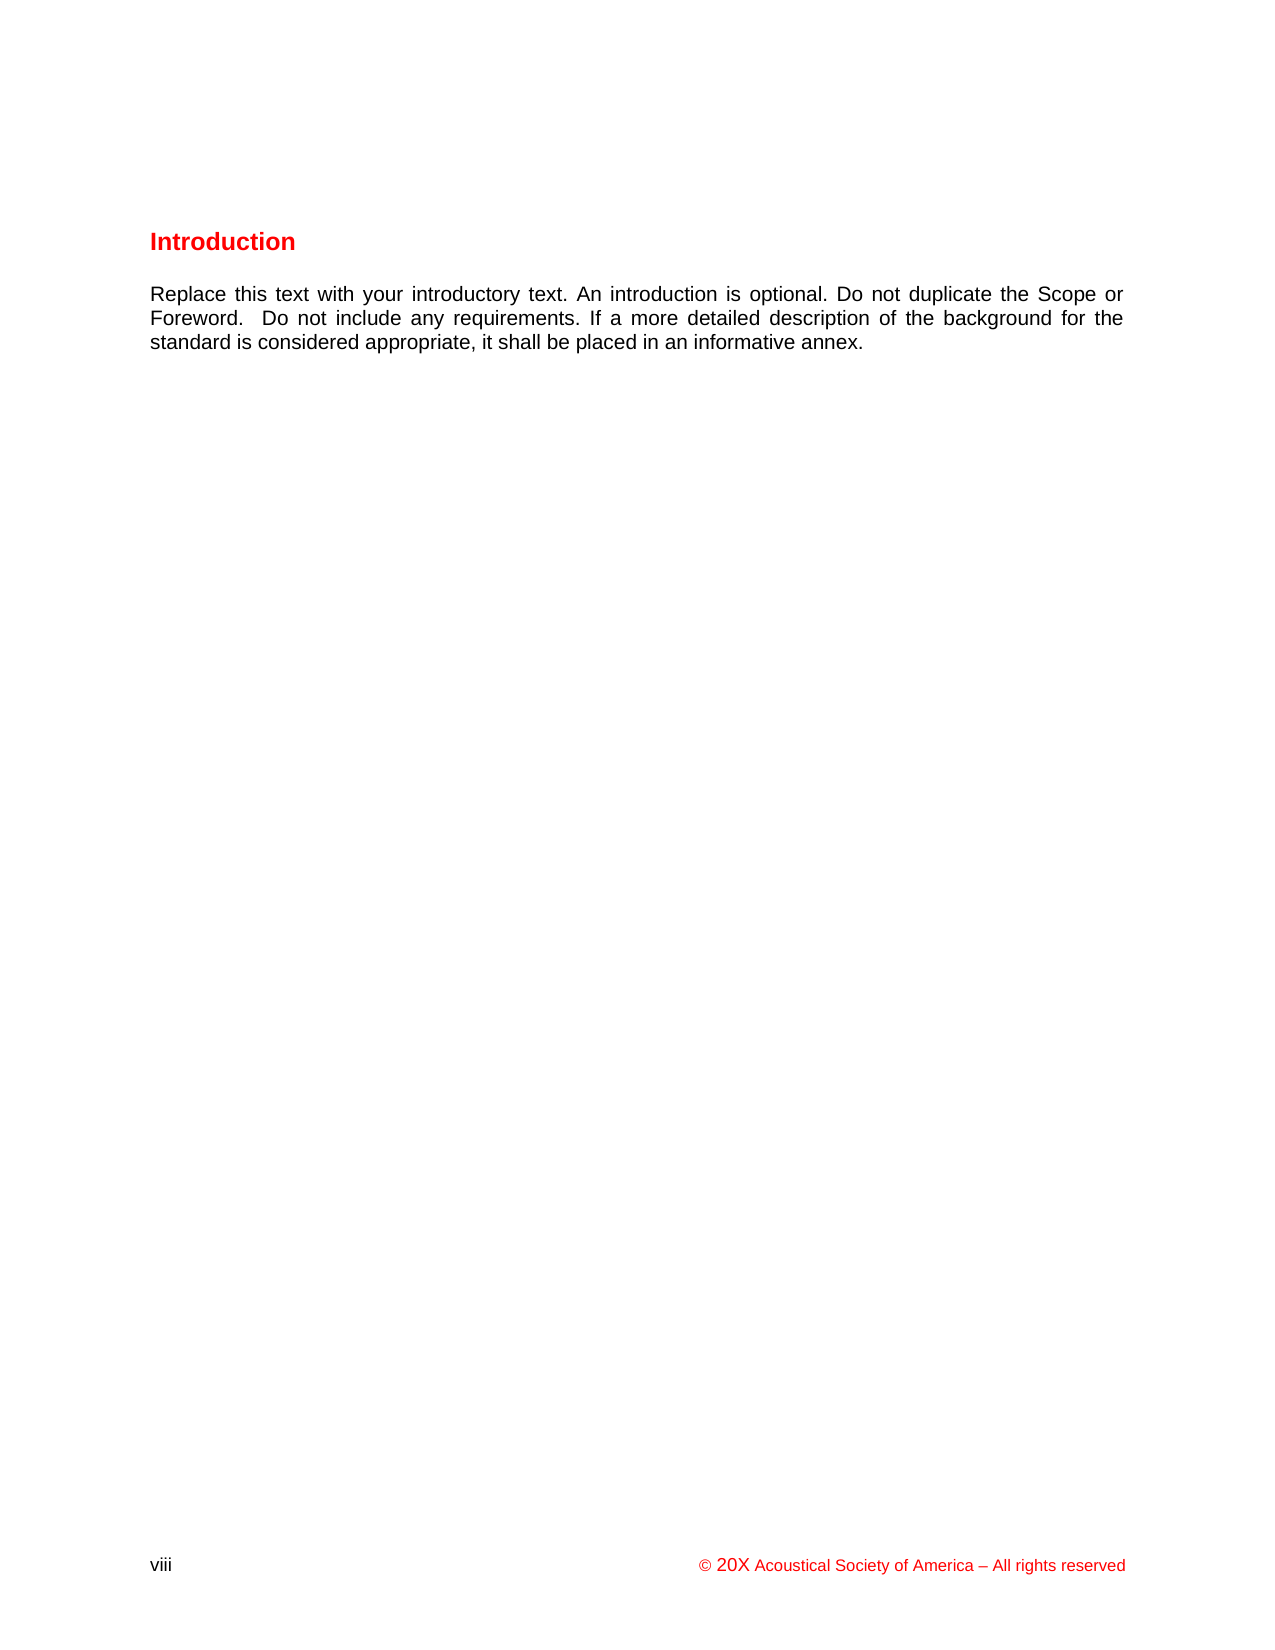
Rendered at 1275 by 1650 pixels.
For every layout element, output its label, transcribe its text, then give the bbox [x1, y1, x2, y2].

text Introduction [150, 225, 1125, 257]
text Replace this text with your introductory text. An introduction is optional. Do not duplicate the Scope or Foreword. Do not include any requirements. If a more detailed description of the background for the standard is considered appropriate, it shall be placed in an informative annex. [150, 282, 1125, 354]
